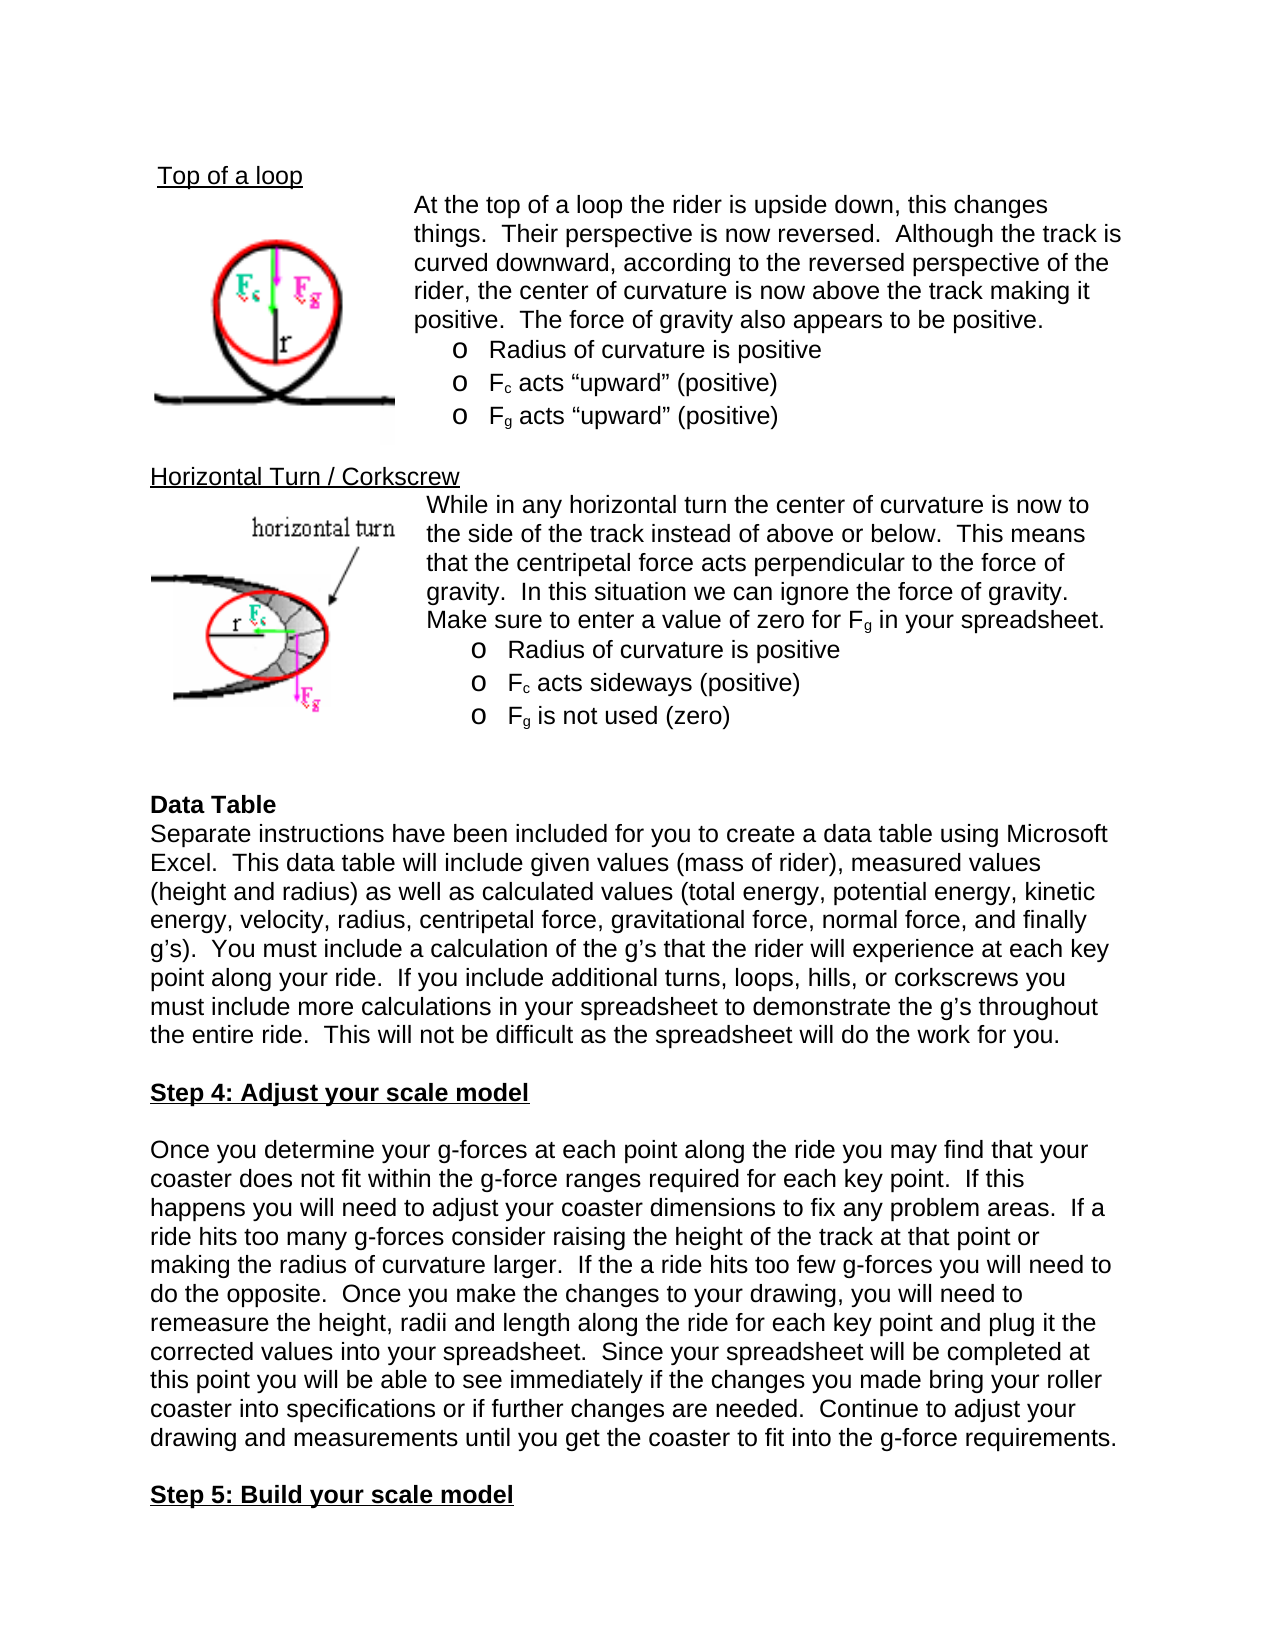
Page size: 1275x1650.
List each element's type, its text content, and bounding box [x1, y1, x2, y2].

picture [154, 192, 395, 445]
text Horizontal Turn / Corkscrew [150, 462, 1125, 490]
list Fc acts “upward” (positive) [395, 367, 1125, 400]
text Once you determine your g-forces at each point along the ride you may find that your coaster does not fit within the g-force ranges required for each key point. If this happens you will need to adjust your coaster dimensions to fix any problem areas. If a ride hits too many g-forces consider raising the height of the track at that point or making the radius of curvature larger. If the a ride hits too few g-forces you will need to do the opposite. Once you make the changes to your drawing, you will need to remeasure the height, radii and length along the ride for each key point and plug it the corrected values into your spreadsheet. Since your spreadsheet will be completed at this point you will be able to see immediately if the changes you made bring your roller coaster into specifications or if further changes are needed. Continue to adjust your drawing and measurements until you get the coaster to fit into the g-force requirements. [150, 1135, 1125, 1452]
list Radius of curvature is positive [408, 634, 1125, 667]
text Data Table [150, 790, 1125, 819]
list Radius of curvature is positive [395, 334, 1125, 367]
text Step 5: Build your scale model [150, 1480, 1125, 1509]
picture [151, 491, 408, 728]
list Fg is not used (zero) [194, 700, 1125, 733]
list Fc acts sideways (positive) [408, 667, 1125, 700]
text Step 4: Adjust your scale model [150, 1078, 1125, 1107]
text Top of a loop At the top of a loop the rider is upside down, this changes things. Their perspective is now reversed. Although the track is curved downward, according to the reversed perspective of the rider, the center of curvature is now above the track making it positive. The force of gravity also appears to be positive. [150, 161, 1125, 334]
list Fg acts “upward” (positive) [395, 400, 1125, 433]
text Separate instructions have been included for you to create a data table using Microsoft Excel. This data table will include given values (mass of rider), measured values (height and radius) as well as calculated values (total energy, potential energy, kinetic energy, velocity, radius, centripetal force, gravitational force, normal force, and finally g’s). You must include a calculation of the g’s that the rider will experience at each key point along your ride. If you include additional turns, loops, hills, or corkscrews you must include more calculations in your spreadsheet to demonstrate the g’s throughout the entire ride. This will not be difficult as the spreadsheet will do the work for you. [150, 819, 1125, 1049]
text While in any horizontal turn the center of curvature is now to the side of the track instead of above or below. This means that the centripetal force acts perpendicular to the force of gravity. In this situation we can ignore the force of gravity. Make sure to enter a value of zero for Fg in your spreadsheet. [150, 490, 1125, 634]
